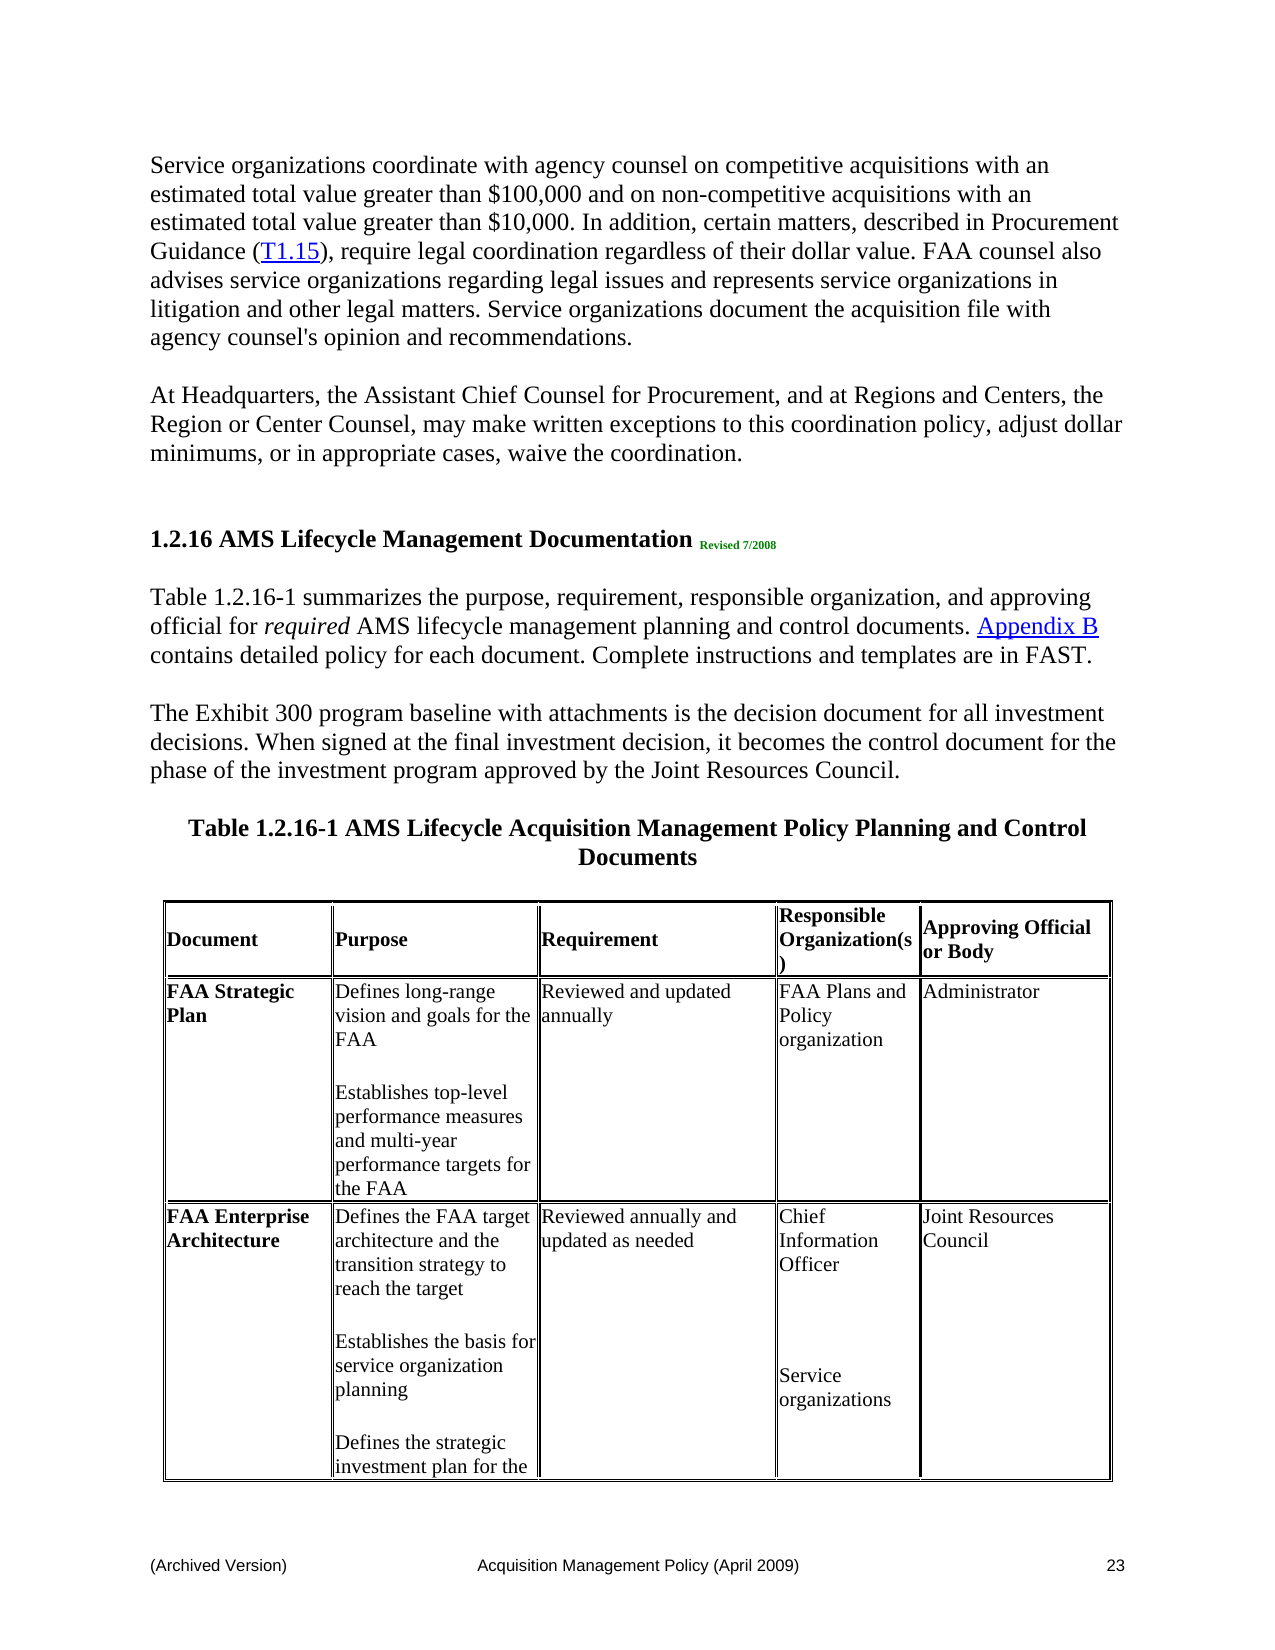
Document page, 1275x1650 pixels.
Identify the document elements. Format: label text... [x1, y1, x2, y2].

table_header Responsible Organization(s) [777, 903, 920, 975]
text 1.2.16 AMS Lifecycle Management Documentation Revised 7/2008 [150, 496, 1125, 553]
text Table 1.2.16-1 AMS Lifecycle Acquisition Management Policy Planning and Control Documents [150, 813, 1125, 871]
table_cell FAA Plans and Policy organization [778, 979, 919, 1200]
table_cell Defines long-range vision and goals for the FAA Establishes top-level performance measures and multi-year performance targets for the FAA [334, 979, 537, 1200]
text Table 1.2.16-1 summarizes the purpose, requirement, responsible organization, and approving official for required AMS lifecycle management planning and control documents. Appendix B contains detailed policy for each document. Complete instructions and templates are in FAST. [150, 582, 1125, 669]
text Service organizations coordinate with agency counsel on competitive acquisitions with an estimated total value greater than $100,000 and on non-competitive acquisitions with an estimated total value greater than $10,000. In addition, certain matters, described in Procurement Guidance (T1.15), require legal coordination regardless of their dollar value. FAA counsel also advises service organizations regarding legal issues and represents service organizations in litigation and other legal matters. Service organizations document the acquisition file with agency counsel's opinion and recommendations. [150, 150, 1125, 351]
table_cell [920, 1200, 1110, 1478]
table_cell Administrator [922, 975, 1110, 1200]
table_header Approving Official or Body [920, 903, 1109, 975]
table_cell FAA Strategic Plan [166, 975, 331, 1200]
text The Exhibit 300 program baseline with attachments is the decision document for all investment decisions. When signed at the final investment decision, it becomes the control document for the phase of the investment program approved by the Joint Resources Council. [150, 698, 1125, 784]
text At Headquarters, the Assistant Chief Counsel for Procurement, and at Regions and Centers, the Region or Center Counsel, may make written exceptions to this coordination policy, adjust dollar minimums, or in appropriate cases, waive the coordination. [150, 380, 1125, 467]
table_header Document [166, 903, 333, 975]
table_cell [777, 1204, 920, 1478]
table_header Purpose [333, 902, 539, 975]
table_cell Reviewed and updated annually [541, 979, 775, 1200]
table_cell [539, 1204, 777, 1478]
table_header Requirement [539, 903, 777, 975]
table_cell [166, 1200, 333, 1478]
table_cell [333, 1200, 539, 1478]
